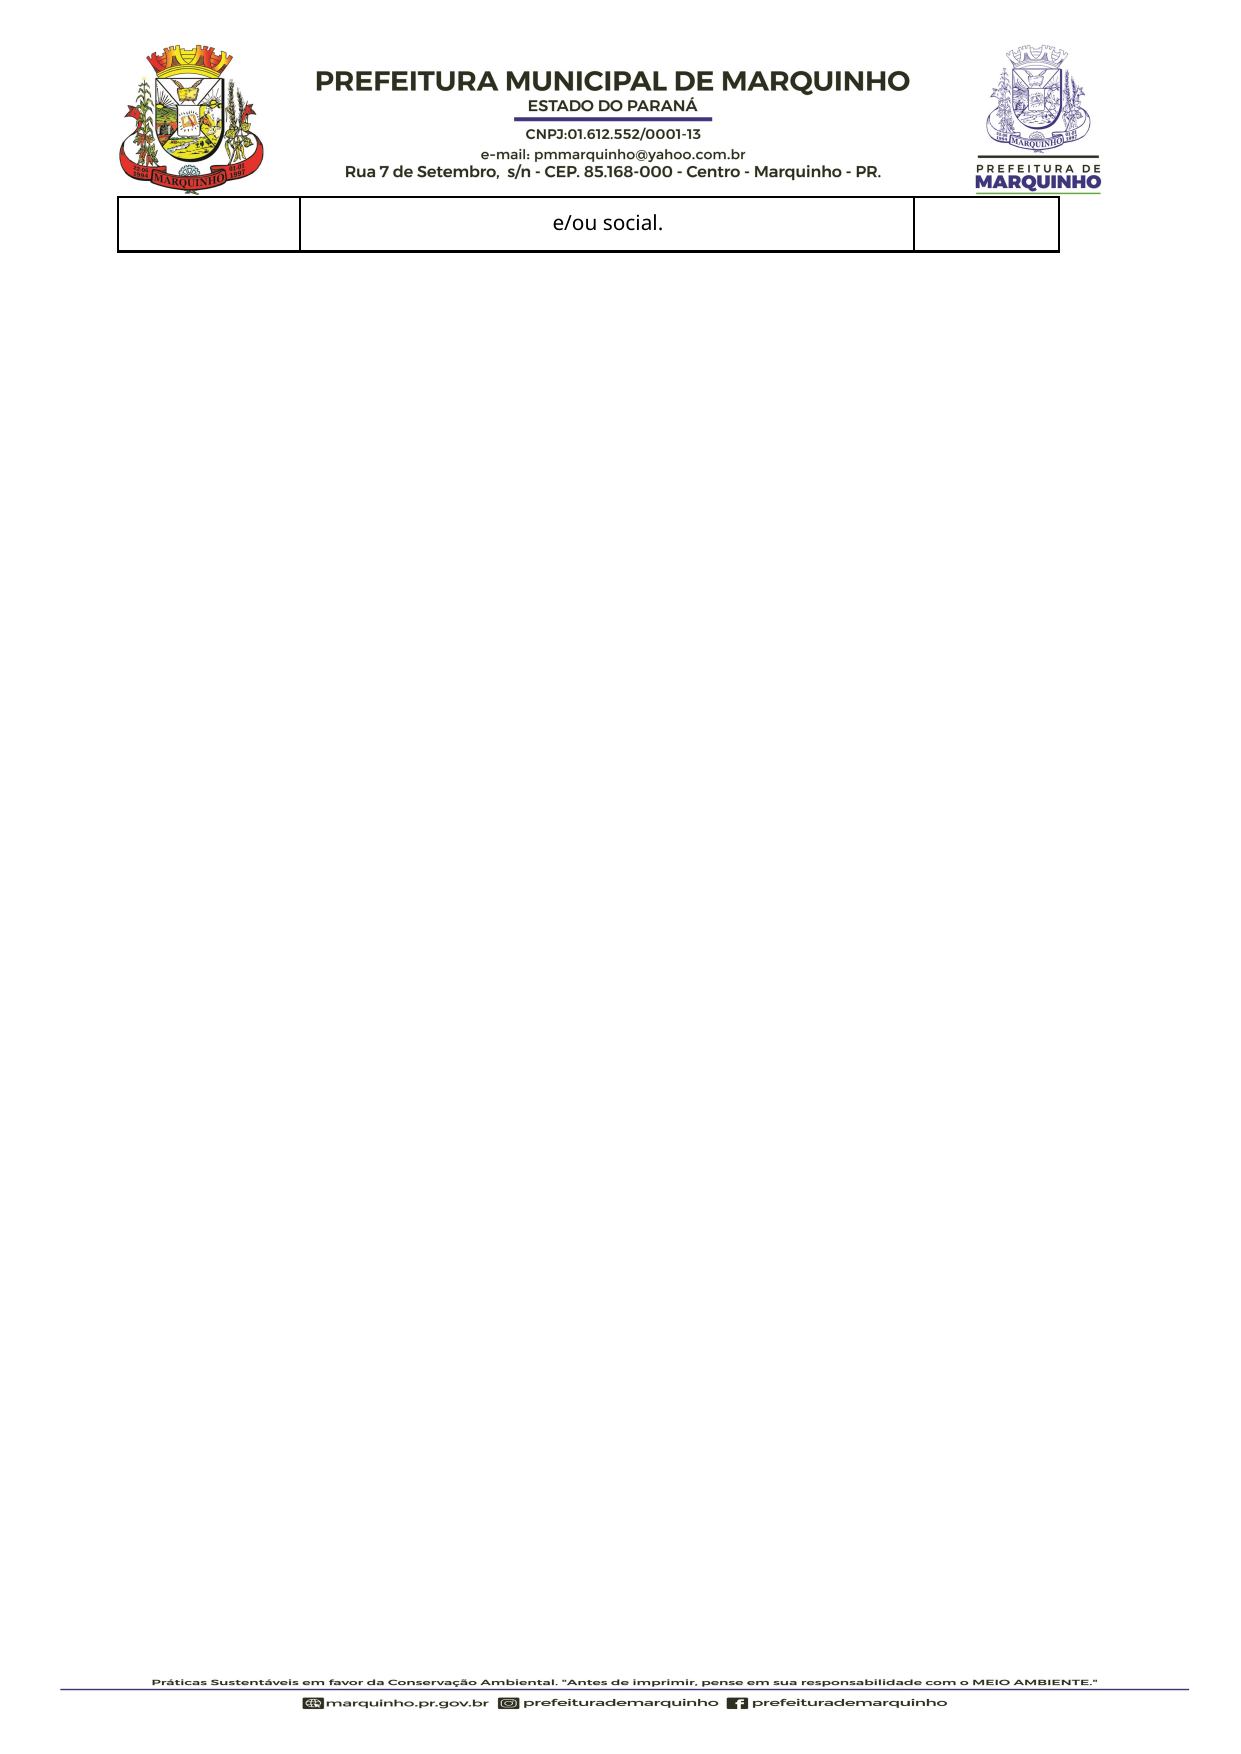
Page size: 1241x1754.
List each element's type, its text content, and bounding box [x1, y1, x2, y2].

picture [116, 44, 1103, 198]
table_cell 5 [915, 198, 1058, 250]
picture [60, 1678, 1190, 1711]
table_cell P [119, 198, 299, 250]
